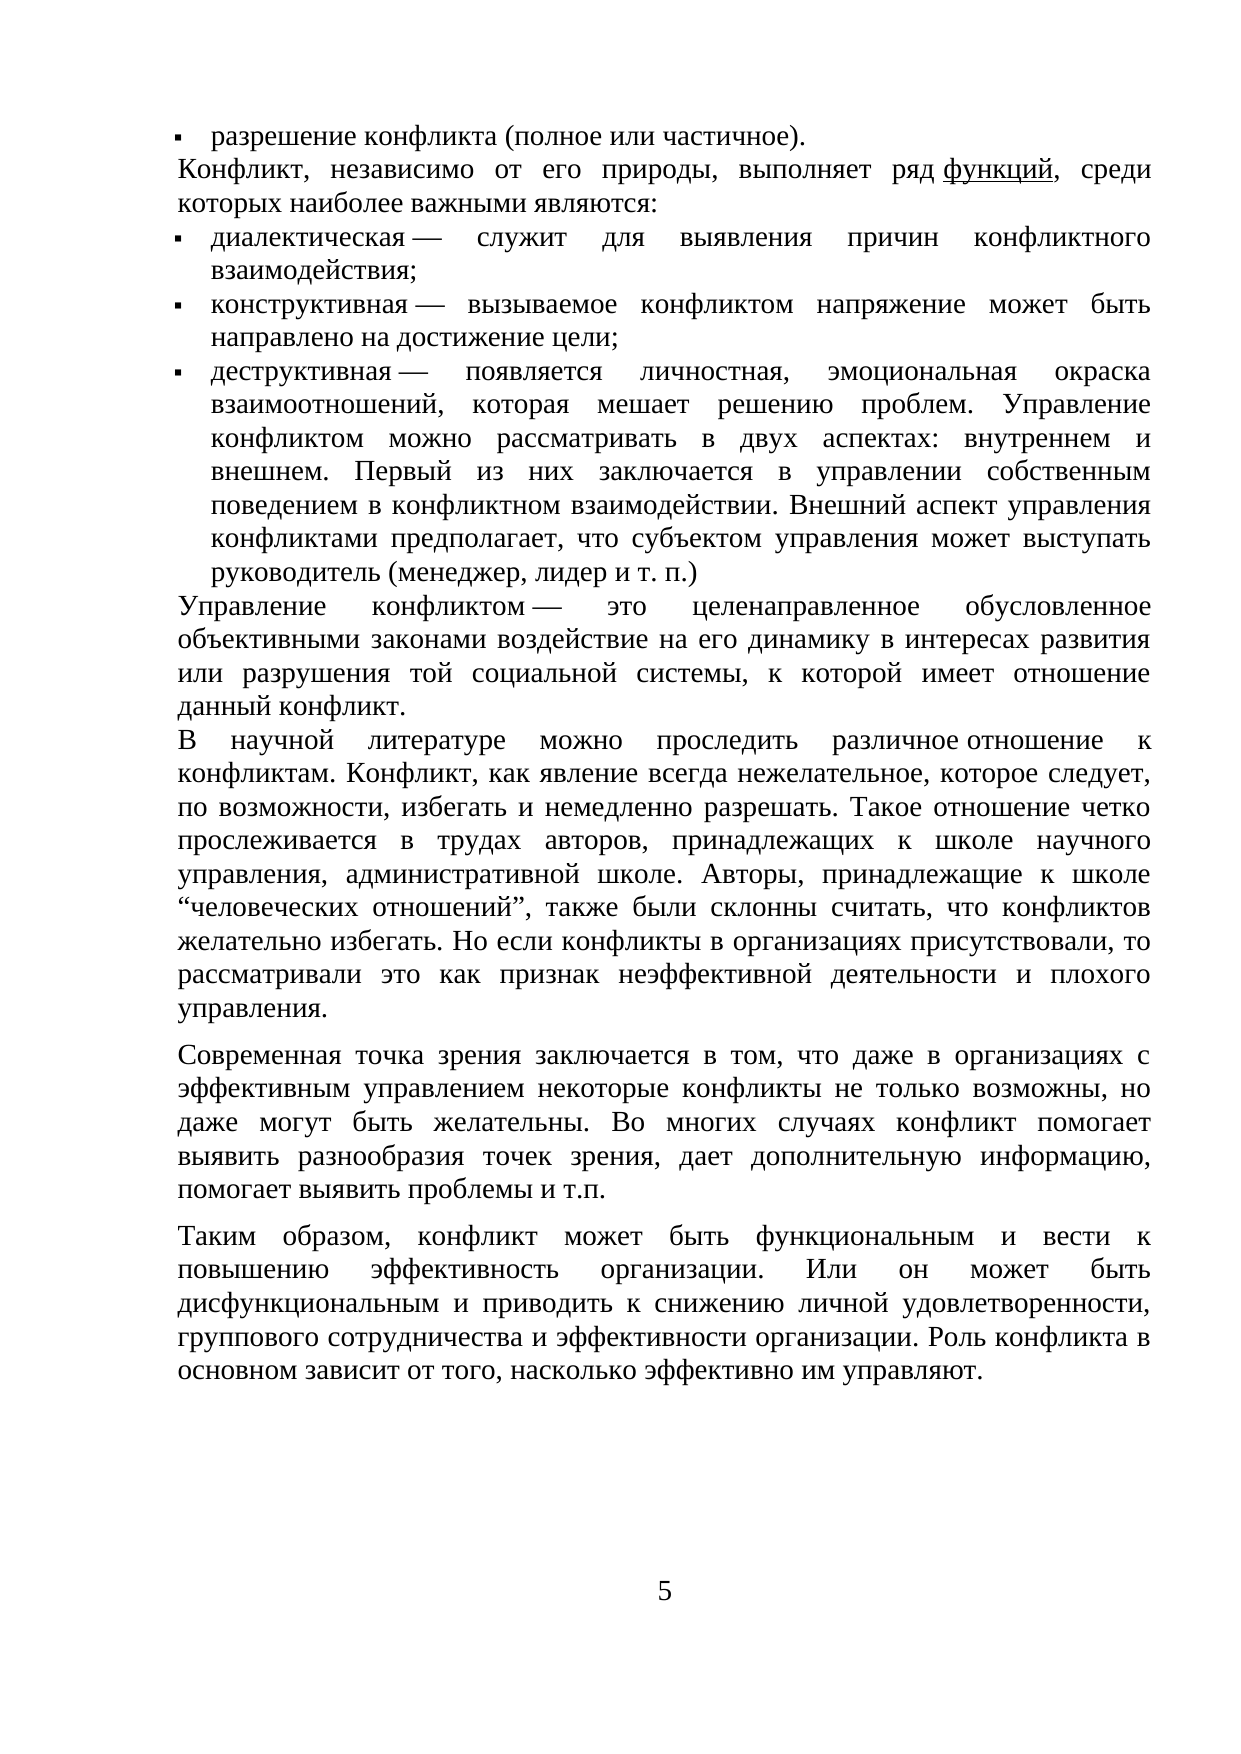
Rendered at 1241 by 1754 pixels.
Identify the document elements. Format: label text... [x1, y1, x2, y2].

text Современная точка зрения заключается в том, что даже в организациях с эффективным управлением некоторые конфликты не только возможны, но даже могут быть желательны. Во многих случаях конфликт помогает выявить разнообразия точек зрения, дает дополнительную информацию, помогает выявить проблемы и т.п. [177, 1037, 1152, 1205]
list деструктивная — появляется личностная, эмоциональная окраска взаимоотношений, которая мешает решению проблем. Управление конфликтом можно рассматривать в двух аспектах: внутреннем и внешнем. Первый из них заключается в управлении собственным поведением в конфликтном взаимодействии. Внешний аспект управления конфликтами предполагает, что субъектом управления может выступать руководитель (менеджер, лидер и т. п.) [173, 353, 1152, 588]
list разрешение конфликта (полное или частичное). [173, 118, 1152, 152]
text 5 [177, 1573, 1152, 1607]
list диалектическая — служит для выявления причин конфликтного взаимодействия; [173, 219, 1152, 286]
list конструктивная — вызываемое конфликтом напряжение может быть направлено на достижение цели; [173, 286, 1152, 353]
text В научной литературе можно проследить различное отношение к конфликтам. Конфликт, как явление всегда нежелательное, которое следует, по возможности, избегать и немедленно разрешать. Такое отношение четко прослеживается в трудах авторов, принадлежащих к школе научного управления, административной школе. Авторы, принадлежащие к школе “человеческих отношений”, также были склонны считать, что конфликтов желательно избегать. Но если конфликты в организациях присутствовали, то рассматривали это как признак неэффективной деятельности и плохого управления. [177, 722, 1152, 1024]
text Конфликт, независимо от его природы, выполняет ряд функций, среди которых наиболее важными являются: [177, 152, 1152, 219]
text Управление конфликтом — это целенаправленное обусловленное объективными законами воздействие на его динамику в интересах развития или разрушения той социальной системы, к которой имеет отношение данный конфликт. [177, 588, 1152, 722]
text Таким образом, конфликт может быть функциональным и вести к повышению эффективность организации. Или он может быть дисфункциональным и приводить к снижению личной удовлетворенности, группового сотрудничества и эффективности организации. Роль конфликта в основном зависит от того, насколько эффективно им управляют. [177, 1218, 1152, 1386]
